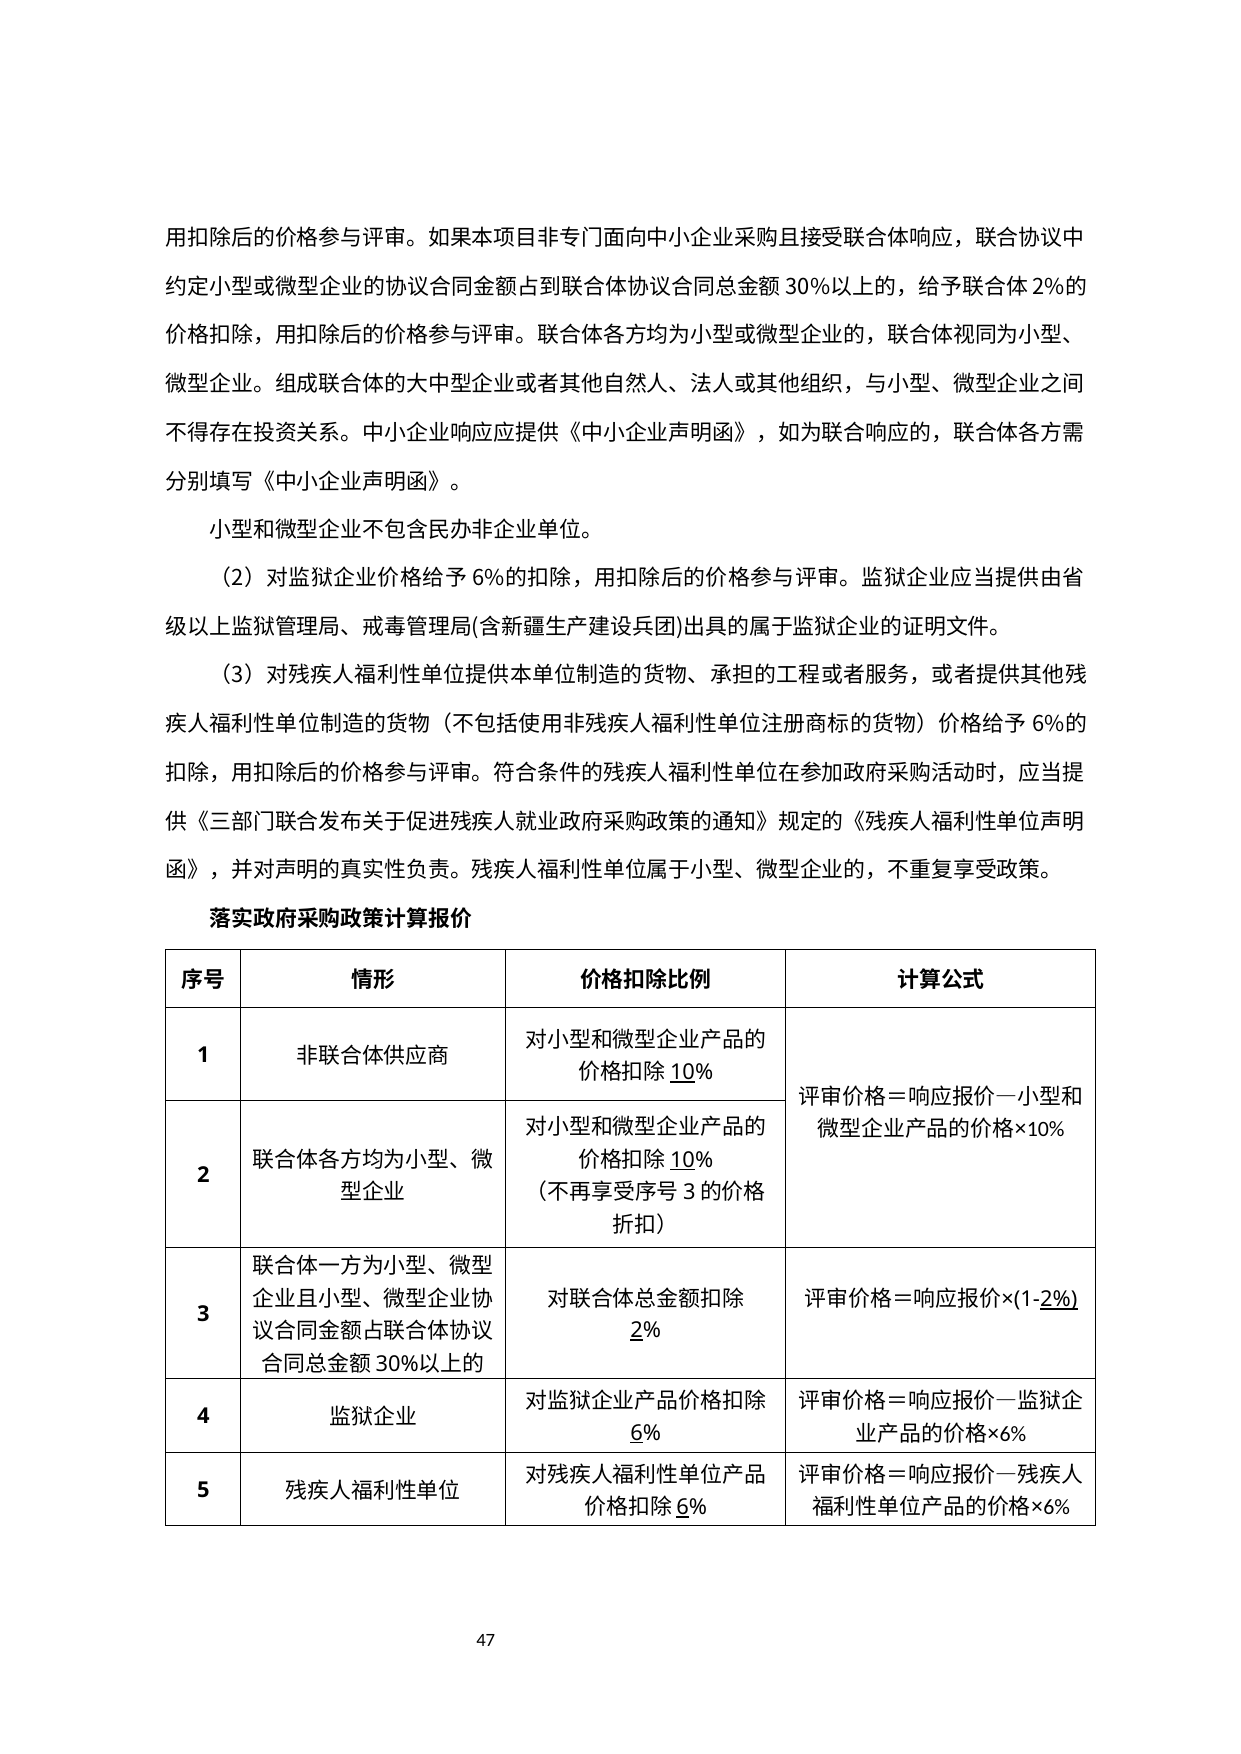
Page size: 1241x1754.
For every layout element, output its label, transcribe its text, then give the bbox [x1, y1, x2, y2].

table_cell 对小型和微型企业产品的价格扣除10% （不再享受序号3的价格折扣） [506, 1101, 785, 1247]
table_header 序号 [166, 950, 240, 1007]
table_cell 4 [166, 1379, 240, 1452]
table_cell 联合体各方均为小型、微型企业 [241, 1101, 505, 1247]
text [165, 219, 1087, 496]
text 小型和微型企业不包含民办非企业单位。 [165, 512, 1087, 544]
text （3）对残疾人福利性单位提供本单位制造的货物、承担的工程或者服务，或者提供其他残疾人福利性单位制造的货物（不包括使用非残疾人福利性单位注册商标的货物）价格给予6%的扣除，用扣除后的价格参与评审。符合条件的残疾人福利性单位在参加政府采购活动时，应当提供《三部门联合发布关于促进残疾人就业政府采购政策的通知》规定的《残疾人福利性单位声明函》，并对声明的真实性负责。残疾人福利性单位属于小型、微型企业的，不重复享受政策。 [165, 657, 1087, 884]
table_cell 联合体一方为小型、微型企业且小型、微型企业协议合同金额占联合体协议合同总金额30%以上的 [241, 1248, 505, 1378]
table_cell 评审价格＝响应报价—残疾人福利性单位产品的价格×6% [786, 1453, 1095, 1525]
table_cell 对监狱企业产品价格扣除6% [506, 1379, 785, 1452]
table_cell 评审价格＝响应报价—小型和微型企业产品的价格×10% [786, 1008, 1095, 1247]
text （2）对监狱企业价格给予6%的扣除，用扣除后的价格参与评审。监狱企业应当提供由省级以上监狱管理局、戒毒管理局(含新疆生产建设兵团)出具的属于监狱企业的证明文件。 [165, 560, 1087, 641]
table_cell 评审价格＝响应报价×(1-2%) [786, 1248, 1095, 1378]
table_header 价格扣除比例 [506, 950, 785, 1007]
table_cell 对小型和微型企业产品的价格扣除10% [506, 1008, 785, 1099]
table_cell 3 [166, 1248, 240, 1378]
table_header 计算公式 [786, 950, 1095, 1007]
table_cell 评审价格＝响应报价—监狱企业产品的价格×6% [786, 1379, 1095, 1452]
table_cell 残疾人福利性单位 [241, 1453, 505, 1525]
table_cell 2 [166, 1101, 240, 1247]
text 落实政府采购政策计算报价 [165, 900, 1087, 933]
table_header 情形 [241, 950, 505, 1007]
table_cell 对残疾人福利性单位产品价格扣除6% [506, 1453, 785, 1525]
table_cell 1 [166, 1008, 240, 1099]
table_cell 对联合体总金额扣除 2% [506, 1248, 785, 1378]
table_cell 监狱企业 [241, 1379, 505, 1452]
table_cell 非联合体供应商 [241, 1008, 505, 1099]
table_cell 5 [166, 1453, 240, 1525]
